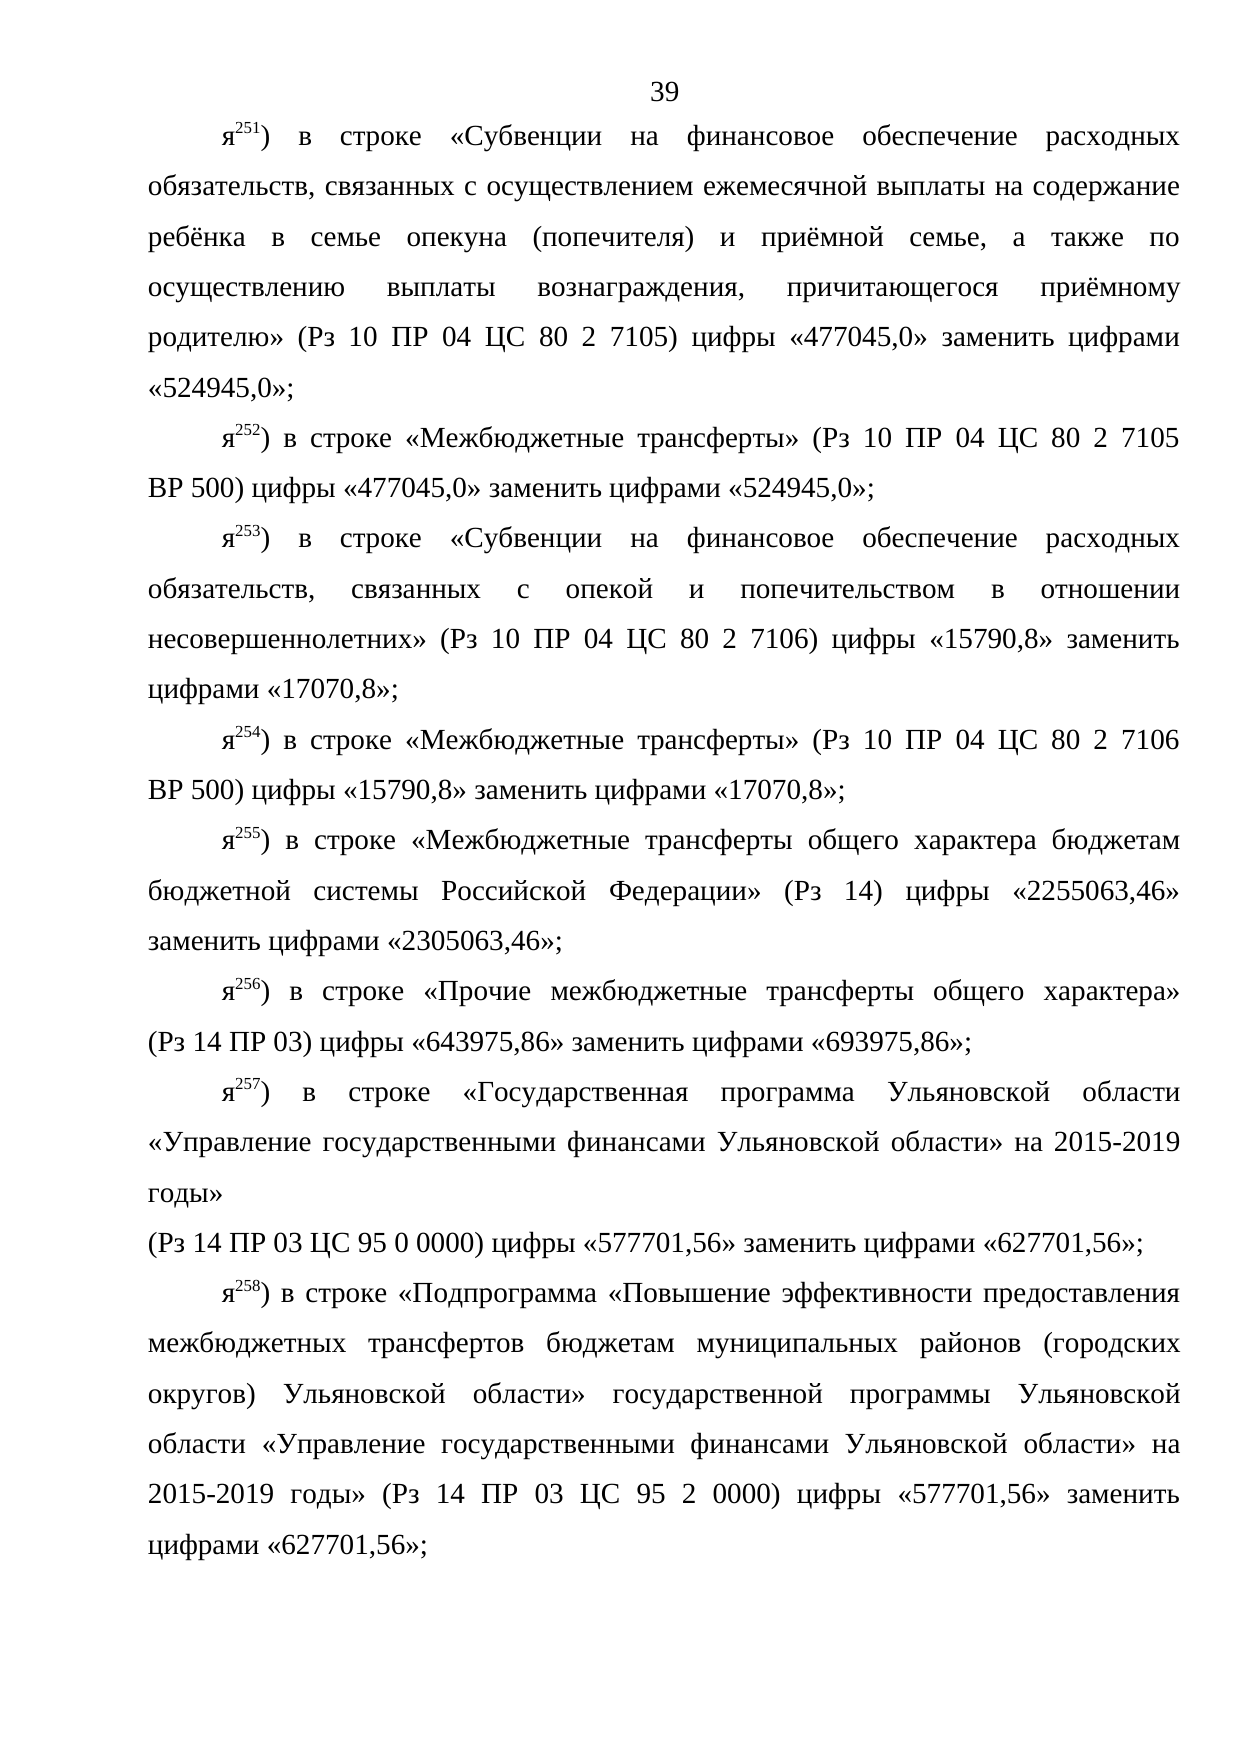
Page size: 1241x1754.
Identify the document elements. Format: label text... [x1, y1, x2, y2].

text я255) в строке «Межбюджетные трансферты общего характера бюджетам бюджетной системы Российской Федерации» (Рз 14) цифры «2255063,46» заменить цифрами «2305063,46»; [148, 822, 1181, 957]
text я258) в строке «Подпрограмма «Повышение эффективности предоставления межбюджетных трансфертов бюджетам муниципальных районов (городских округов) Ульяновской области» государственной программы Ульяновской области «Управление государственными финансами Ульяновской области» на 2015-2019 годы» (Рз 14 ПР 03 ЦС 95 2 0000) цифры «577701,56» заменить цифрами «627701,56»; [148, 1275, 1181, 1560]
text я251) в строке «Субвенции на финансовое обеспечение расходных обязательств, связанных с осуществлением ежемесячной выплаты на содержание ребёнка в семье опекуна (попечителя) и приёмной семье, а также по осуществлению выплаты вознаграждения, причитающегося приёмному родителю» (Рз 10 ПР 04 ЦС 80 2 7105) цифры «477045,0» заменить цифрами «524945,0»; [148, 118, 1181, 403]
text я253) в строке «Субвенции на финансовое обеспечение расходных обязательств, связанных с опекой и попечительством в отношении несовершеннолетних» (Рз 10 ПР 04 ЦС 80 2 7106) цифры «15790,8» заменить цифрами «17070,8»; [148, 521, 1181, 705]
text я254) в строке «Межбюджетные трансферты» (Рз 10 ПР 04 ЦС 80 2 7106 ВР 500) цифры «15790,8» заменить цифрами «17070,8»; [148, 722, 1181, 806]
text я252) в строке «Межбюджетные трансферты» (Рз 10 ПР 04 ЦС 80 2 7105 ВР 500) цифры «477045,0» заменить цифрами «524945,0»; [148, 420, 1181, 504]
text я257) в строке «Государственная программа Ульяновской области «Управление государственными финансами Ульяновской области» на 2015-2019 годы» (Рз 14 ПР 03 ЦС 95 0 0000) цифры «577701,56» заменить цифрами «627701,56»; [148, 1074, 1181, 1258]
text я256) в строке «Прочие межбюджетные трансферты общего характера» (Рз 14 ПР 03) цифры «643975,86» заменить цифрами «693975,86»; [148, 973, 1181, 1057]
